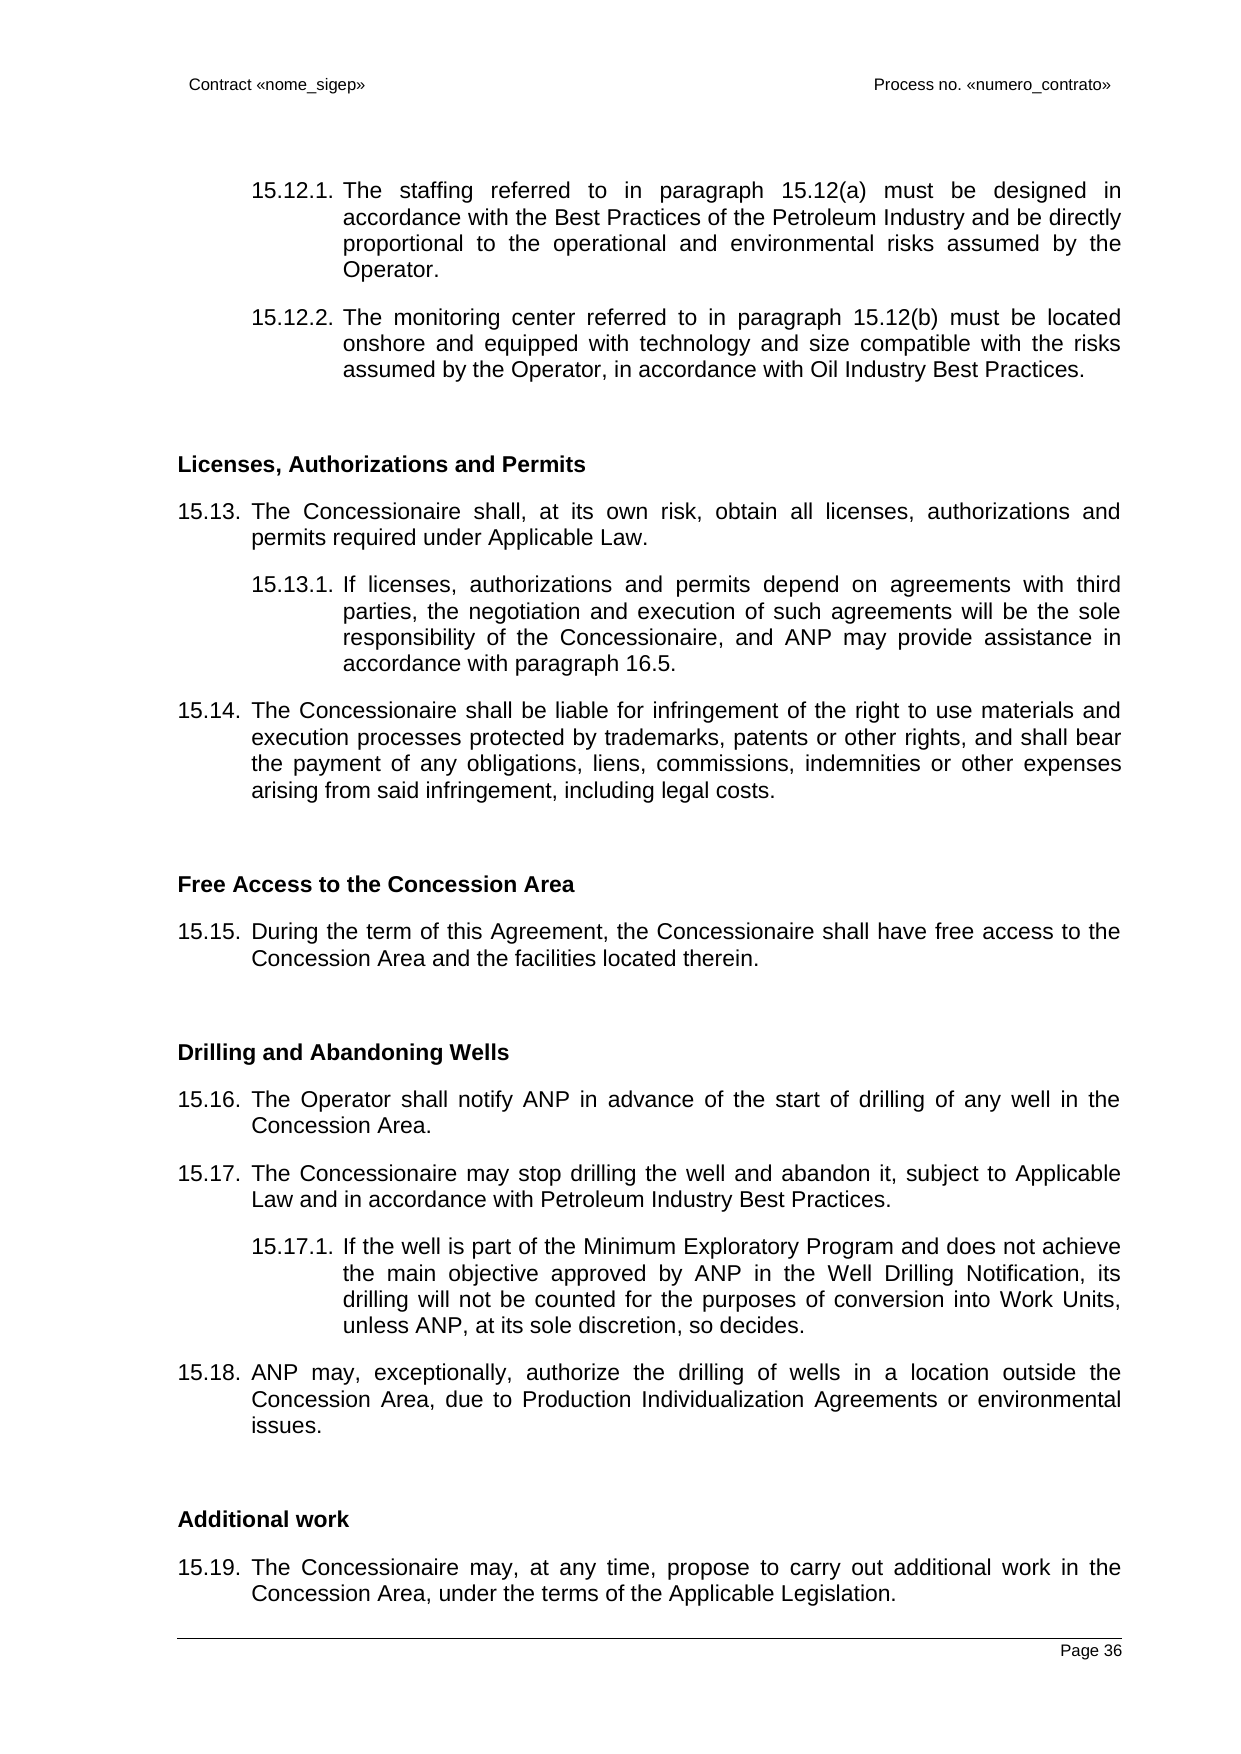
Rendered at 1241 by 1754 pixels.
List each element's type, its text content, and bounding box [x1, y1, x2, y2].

list The staffing referred to in paragraph 15.12(a) must be designed in accordance with the Best Practices of the Petroleum Industry and be directly proportional to the operational and environmental risks assumed by the Operator. [251, 177, 1122, 283]
list If licenses, authorizations and permits depend on agreements with third parties, the negotiation and execution of such agreements will be the sole responsibility of the Concessionaire, and ANP may provide assistance in accordance with paragraph 16.5. [251, 571, 1122, 677]
list During the term of this Agreement, the Concessionaire shall have free access to the Concession Area and the facilities located therein. [177, 918, 1122, 971]
list The Concessionaire may stop drilling the well and abandon it, subject to Applicable Law and in accordance with Petroleum Industry Best Practices. [177, 1159, 1122, 1212]
text Drilling and Abandoning Wells [177, 1039, 1122, 1065]
list The Concessionaire may, at any time, propose to carry out additional work in the Concession Area, under the terms of the Applicable Legislation. [177, 1554, 1122, 1606]
list If the well is part of the Minimum Exploratory Program and does not achieve the main objective approved by ANP in the Well Drilling Notification, its drilling will not be counted for the purposes of conversion into Work Units, unless ANP, at its sole discretion, so decides. [251, 1233, 1122, 1338]
list The Concessionaire shall be liable for infringement of the right to use materials and execution processes protected by trademarks, patents or other rights, and shall bear the payment of any obligations, liens, commissions, indemnities or other expenses arising from said infringement, including legal costs. [177, 697, 1122, 803]
text Licenses, Authorizations and Permits [177, 451, 1122, 477]
list ANP may, exceptionally, authorize the drilling of wells in a location outside the Concession Area, due to Production Individualization Agreements or environmental issues. [177, 1359, 1122, 1438]
text Additional work [177, 1506, 1122, 1533]
list The Concessionaire shall, at its own risk, obtain all licenses, authorizations and permits required under Applicable Law. [177, 498, 1122, 550]
list The Operator shall notify ANP in advance of the start of drilling of any well in the Concession Area. [177, 1086, 1122, 1139]
text Free Access to the Concession Area [177, 871, 1122, 897]
list The monitoring center referred to in paragraph 15.12(b) must be located onshore and equipped with technology and size compatible with the risks assumed by the Operator, in accordance with Oil Industry Best Practices. [251, 303, 1122, 382]
